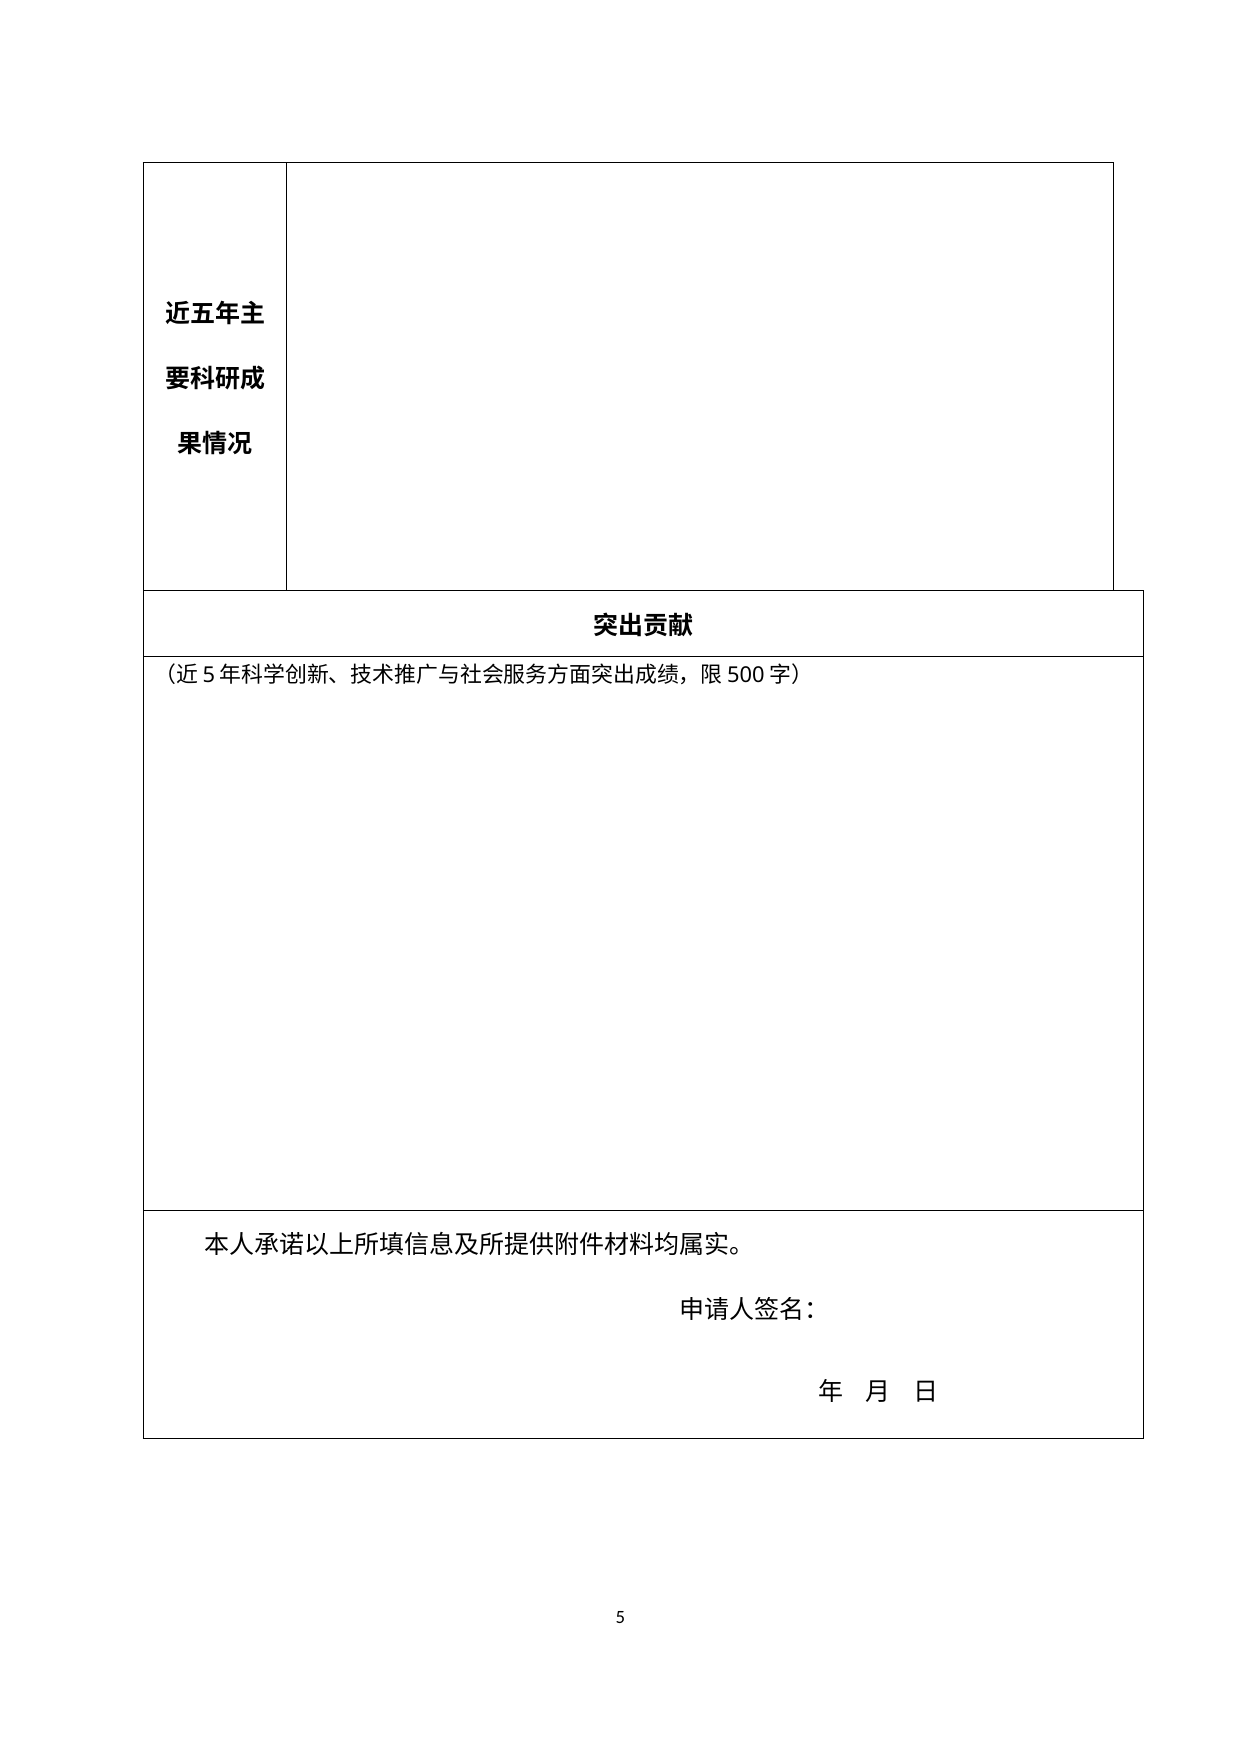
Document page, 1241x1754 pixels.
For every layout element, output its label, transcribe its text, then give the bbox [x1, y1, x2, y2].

table_cell （近5年科学创新、技术推广与社会服务方面突出成绩，限500字） [144, 657, 1143, 1209]
table_cell [287, 163, 1113, 590]
table_cell 突出贡献 [144, 591, 1143, 656]
table_cell 本人承诺以上所填信息及所提供附件材料均属实。 申请人签名： 年 月 日 [144, 1211, 1143, 1438]
table_cell 近五年主要科研成果情况 [144, 163, 286, 590]
